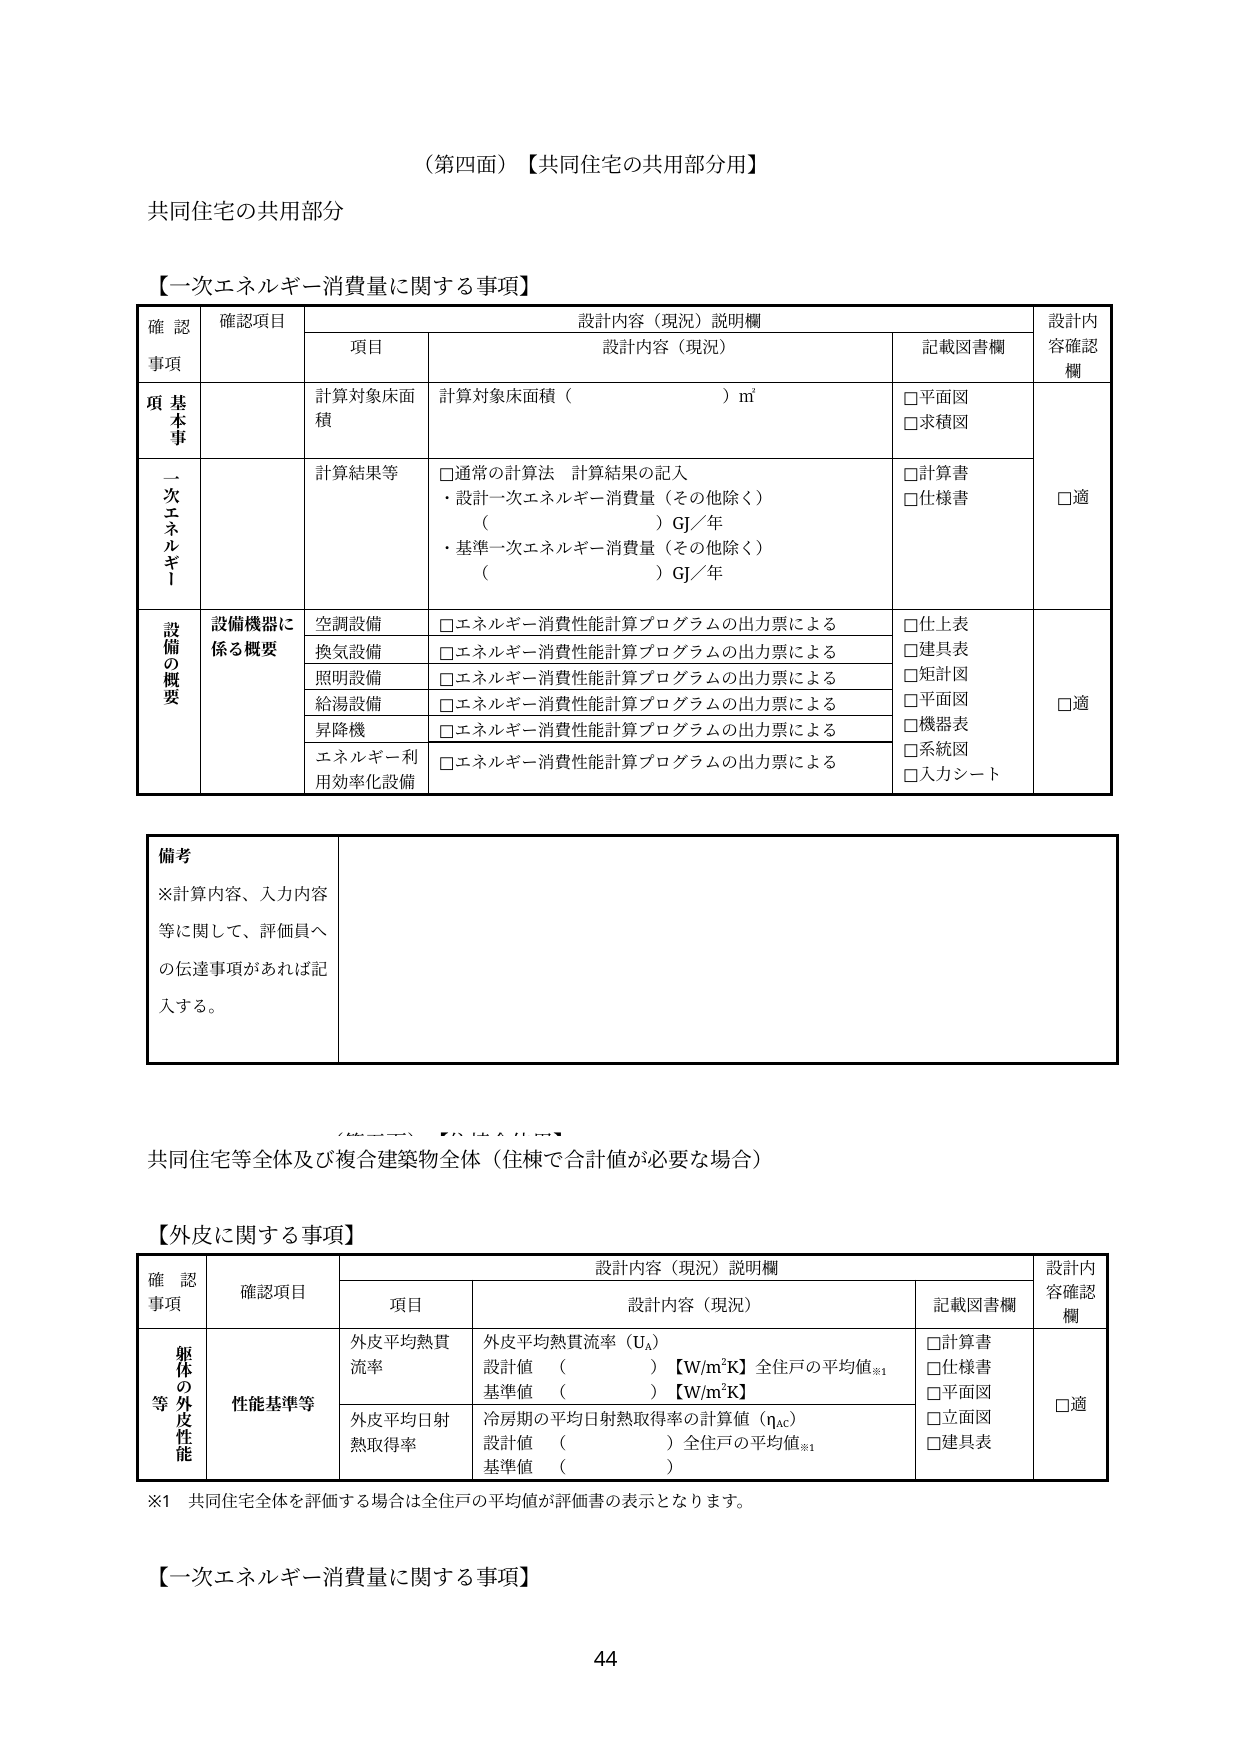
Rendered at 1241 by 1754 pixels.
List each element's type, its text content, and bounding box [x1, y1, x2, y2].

table_cell 計算対象床面積 [305, 383, 428, 458]
table_cell 基本事項 [139, 383, 200, 458]
table_cell □エネルギー消費性能計算プログラムの出力票による [429, 743, 892, 793]
table_header 備考 ※計算内容、入力内容等に関して、評価員への伝達事項があれば記入する。 [149, 837, 338, 1062]
text 共同住宅等全体及び複合建築物全体（住棟で合計値が必要な場合） [148, 1140, 1063, 1177]
table_cell 外皮平均日射熱取得率 [340, 1405, 472, 1479]
table_cell 性能基準等 [207, 1329, 339, 1479]
text ※1 共同住宅全体を評価する場合は全住戸の平均値が評価書の表示となります。 [148, 1482, 1063, 1519]
table_cell 外皮平均熱貫流率 [340, 1329, 472, 1403]
table_cell 記載図書欄 [916, 1281, 1033, 1327]
table_cell □エネルギー消費性能計算プログラムの出力票による [429, 690, 892, 715]
table_cell 設備機器に係る概要 [201, 610, 304, 793]
text 【一次エネルギー消費量に関する事項】 [148, 1557, 1063, 1594]
table_cell 一次エネルギー 消費量 [139, 459, 200, 609]
table_cell 計算結果等 [305, 459, 428, 609]
table_cell □計算書 □仕様書 □平面図 □立面図 □建具表 [916, 1329, 1033, 1479]
table_header 設計内容確認欄 [1034, 1256, 1106, 1327]
table_cell □通常の計算法 計算結果の記入 ・設計一次エネルギー消費量（その他除く） （ ）GJ／年 ・基準一次エネルギー消費量（その他除く） （ ）GJ／年 [429, 459, 892, 609]
table_header 確認事項 [139, 307, 200, 382]
table_cell 項目 [340, 1281, 472, 1327]
table_cell 外皮平均熱貫流率（UA） 設計値 （ ）【W/m2K】全住戸の平均値※1 基準値 （ ）【W/m2K】 [473, 1329, 915, 1403]
table_cell 昇降機 [305, 716, 428, 741]
table_cell □エネルギー消費性能計算プログラムの出力票による [429, 716, 892, 741]
text 共同住宅の共用部分 [148, 191, 1063, 229]
text 【一次エネルギー消費量に関する事項】 [148, 266, 1063, 304]
table_header 設計内容（現況）説明欄 [340, 1256, 1033, 1279]
table_cell 冷房期の平均日射熱取得率の計算値（ηAC） 設計値 （ ）全住戸の平均値※1 基準値 （ ） [473, 1405, 915, 1479]
table_cell 躯体の外皮性能等 [139, 1329, 206, 1479]
table_header 確認項目 [201, 307, 304, 382]
table_cell 空調設備 [305, 610, 428, 635]
table_cell □適 [1034, 383, 1110, 609]
table_cell □エネルギー消費性能計算プログラムの出力票による [429, 664, 892, 689]
table_header 設計内容（現況）説明欄 [305, 307, 1033, 332]
table_cell 計算対象床面積（ ）㎡ [429, 383, 892, 458]
table_cell 照明設備 [305, 664, 428, 689]
table_cell 記載図書欄 [893, 333, 1033, 382]
table_cell 設計内容（現況） [429, 333, 892, 382]
table_cell □適 [1034, 610, 1110, 793]
table_cell □適 [1034, 1329, 1106, 1479]
table_cell [201, 383, 304, 458]
table_cell 設備の概要 [139, 610, 200, 793]
table_header [339, 837, 1116, 1062]
table_cell [201, 459, 304, 609]
table_cell 設計内容（現況） [473, 1281, 915, 1327]
table_header 確認項目 [207, 1256, 339, 1327]
table_cell エネルギー利用効率化設備 [305, 743, 428, 793]
table_header 確認事項 [139, 1256, 206, 1327]
table_cell □仕上表 □建具表 □矩計図 □平面図 □機器表 □系統図 □入力シート [893, 610, 1033, 793]
table_cell □エネルギー消費性能計算プログラムの出力票による [429, 610, 892, 635]
table_cell □エネルギー消費性能計算プログラムの出力票による [429, 636, 892, 663]
table_cell □平面図 □求積図 [893, 383, 1033, 458]
table_cell □計算書 □仕様書 [893, 459, 1033, 609]
table_cell 換気設備 [305, 636, 428, 663]
table_cell 項目 [305, 333, 428, 382]
table_header 設計内容確認欄 [1034, 307, 1110, 382]
table_cell 給湯設備 [305, 690, 428, 715]
text 【外皮に関する事項】 [148, 1215, 1063, 1252]
